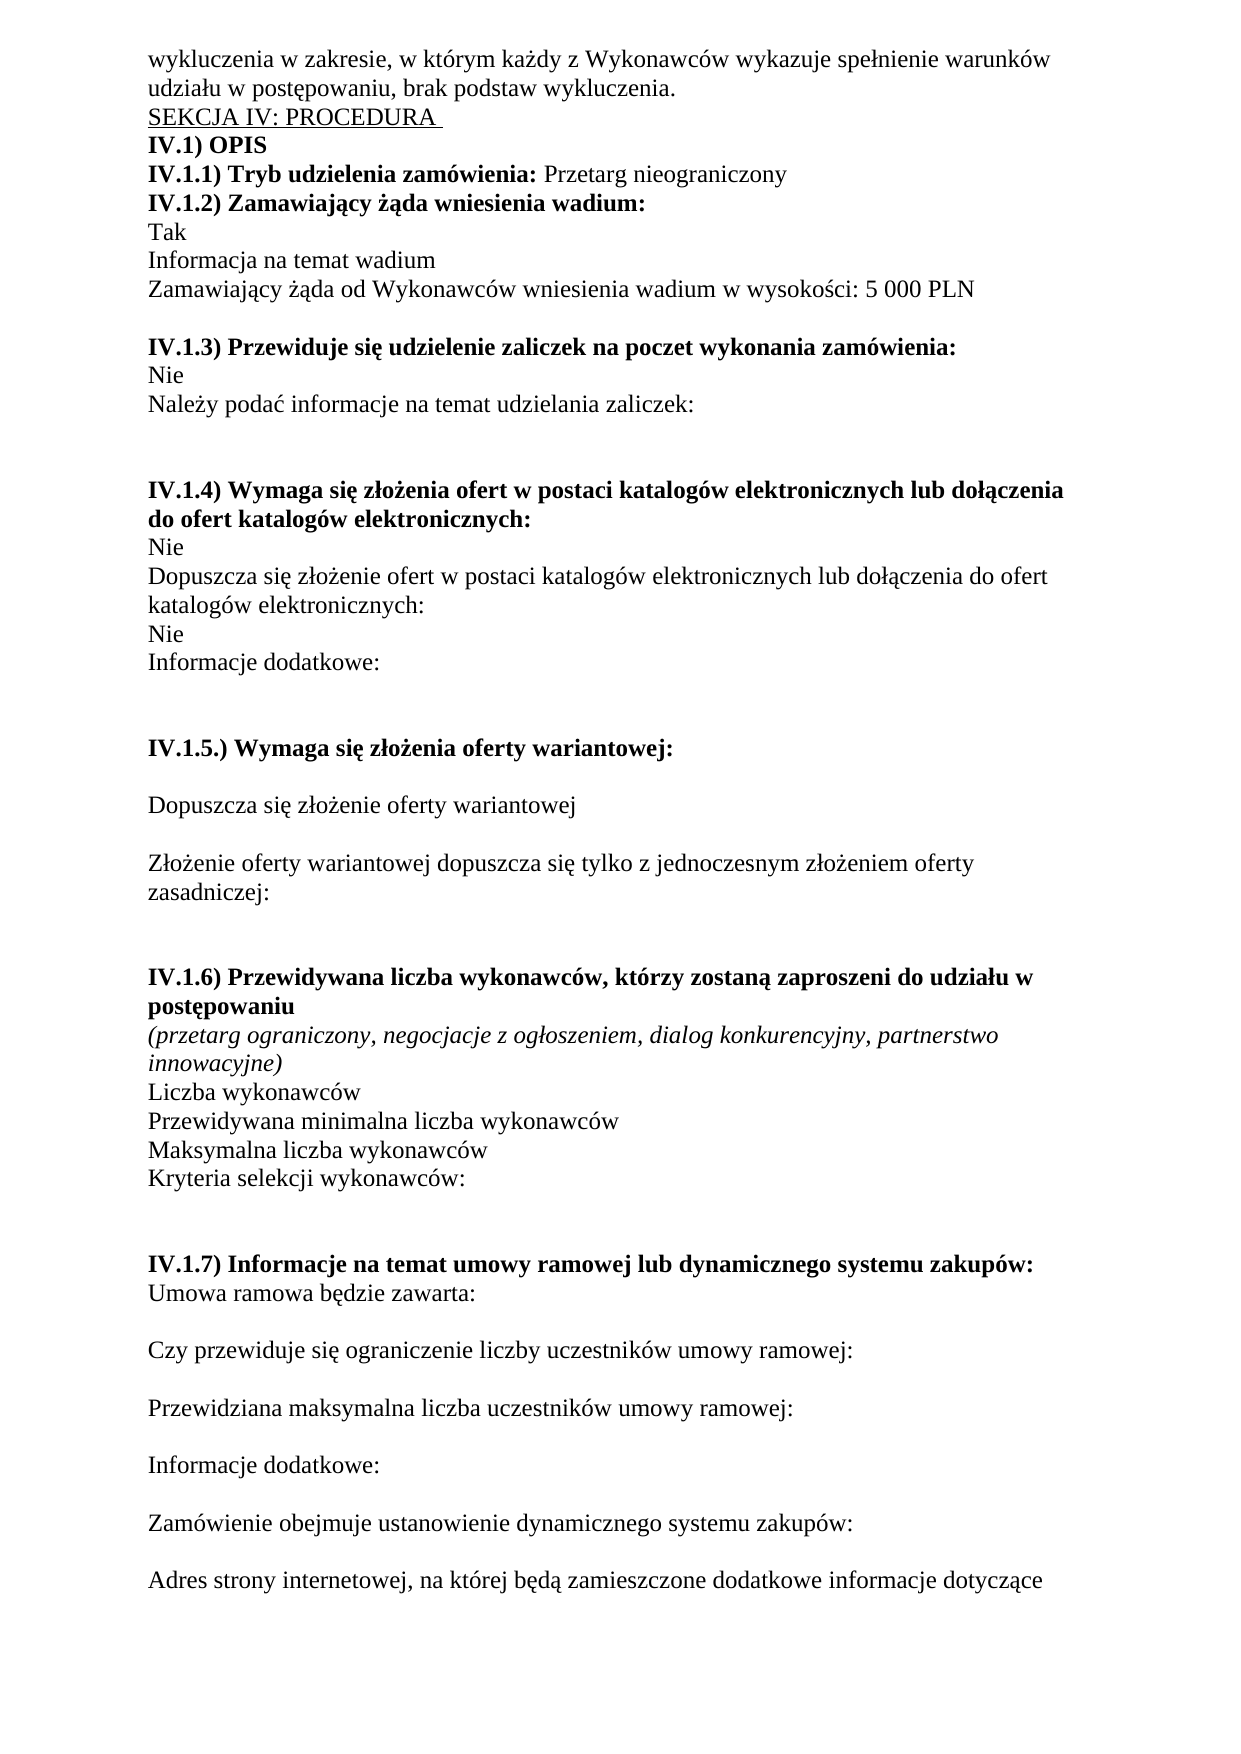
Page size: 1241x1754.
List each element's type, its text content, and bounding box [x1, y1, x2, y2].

text IV.1) OPIS IV.1.1) Tryb udzielenia zamówienia: Przetarg nieograniczony IV.1.2) Zamawiający żąda wniesienia wadium: [148, 131, 1093, 217]
text IV.1.5.) Wymaga się złożenia oferty wariantowej: [148, 704, 1093, 762]
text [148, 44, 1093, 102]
text SEKCJA IV: PROCEDURA [148, 102, 1093, 131]
text Nie Dopuszcza się złożenie ofert w postaci katalogów elektronicznych lub dołączenia do ofert katalogów elektronicznych: Nie Informacje dodatkowe: [148, 532, 1093, 704]
text IV.1.3) Przewiduje się udzielenie zaliczek na poczet wykonania zamówienia: [148, 303, 1093, 361]
text Liczba wykonawców Przewidywana minimalna liczba wykonawców Maksymalna liczba wykonawców Kryteria selekcji wykonawców: [148, 1077, 1093, 1220]
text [148, 1278, 1093, 1594]
text IV.1.6) Przewidywana liczba wykonawców, którzy zostaną zaproszeni do udziału w postępowaniu (przetarg ograniczony, negocjacje z ogłoszeniem, dialog konkurencyjny, partnerstwo innowacyjne) [148, 933, 1093, 1077]
text Tak Informacja na temat wadium Zamawiający żąda od Wykonawców wniesienia wadium w wysokości: 5 000 PLN [148, 217, 1093, 303]
text Dopuszcza się złożenie oferty wariantowej Złożenie oferty wariantowej dopuszcza się tylko z jednoczesnym złożeniem oferty zasadniczej: [148, 762, 1093, 933]
text Nie Należy podać informacje na temat udzielania zaliczek: [148, 361, 1093, 446]
text IV.1.7) Informacje na temat umowy ramowej lub dynamicznego systemu zakupów: [148, 1220, 1093, 1278]
text IV.1.4) Wymaga się złożenia ofert w postaci katalogów elektronicznych lub dołączenia do ofert katalogów elektronicznych: [148, 446, 1093, 532]
